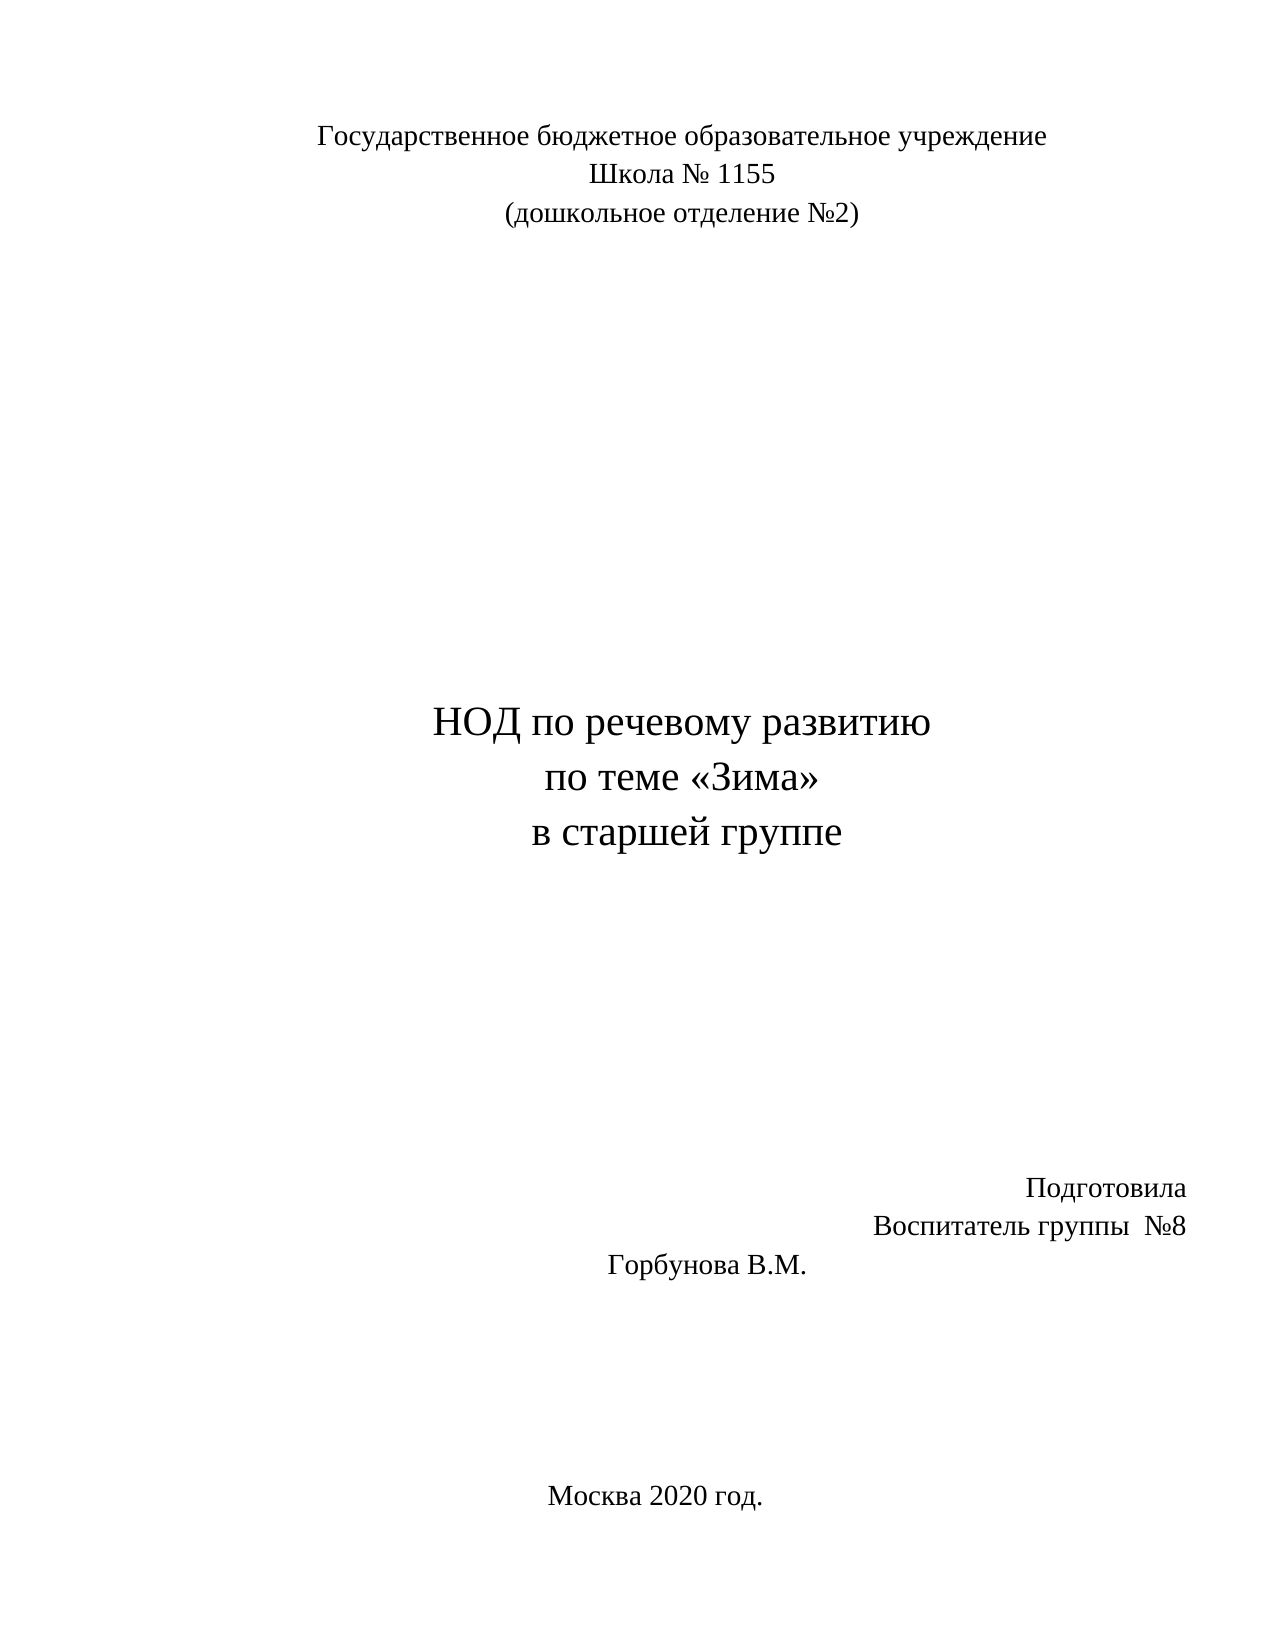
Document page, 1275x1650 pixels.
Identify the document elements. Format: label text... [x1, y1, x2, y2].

text по теме «Зима» [177, 751, 1186, 799]
text Москва 2020 год. [177, 1478, 1186, 1512]
text Государственное бюджетное образовательное учреждение [177, 118, 1186, 152]
text НОД по речевому развитию [177, 696, 1186, 744]
text Горбунова В.М. [177, 1247, 1186, 1281]
text Школа № 1155 [177, 157, 1186, 190]
text Подготовила Воспитатель группы №8 [177, 1054, 1186, 1242]
text (дошкольное отделение №2) [177, 195, 1186, 229]
text в старшей группе [177, 806, 1186, 854]
